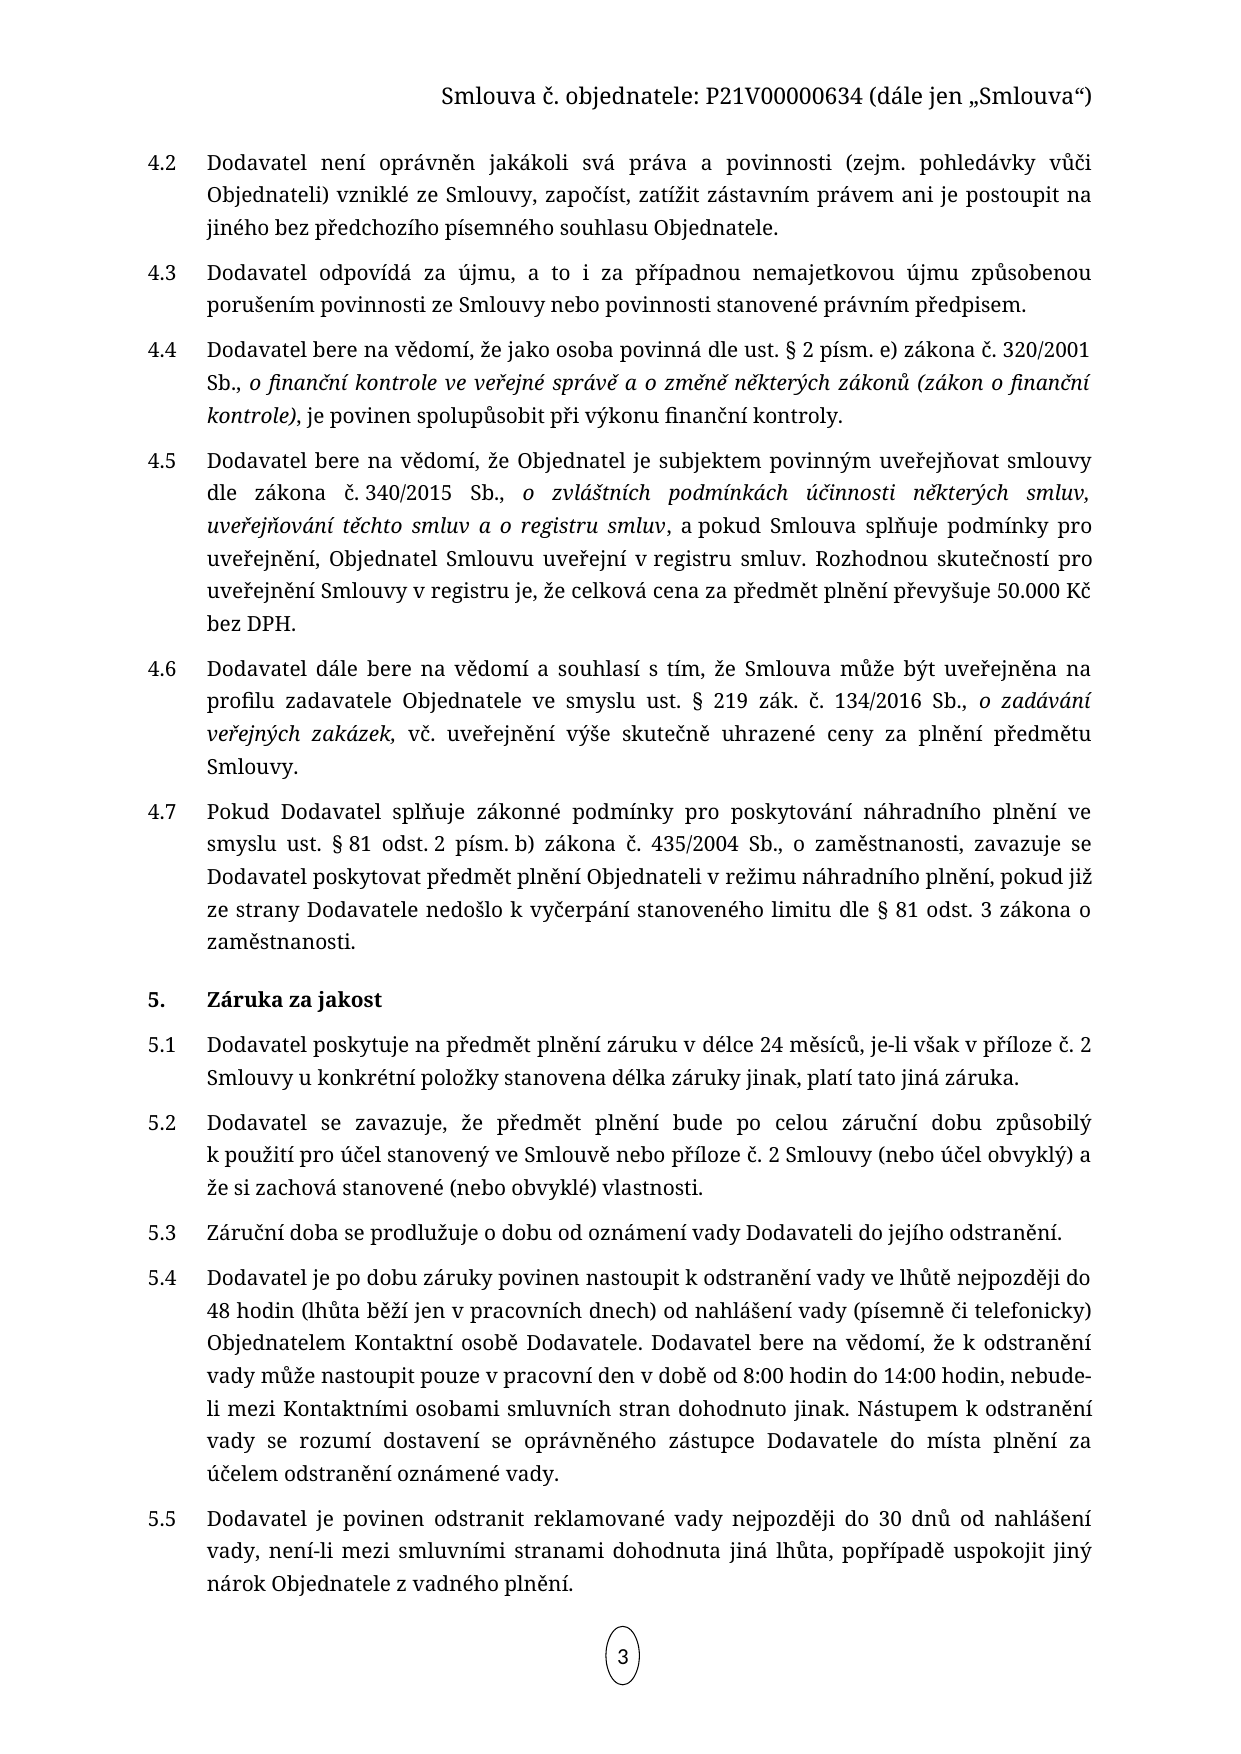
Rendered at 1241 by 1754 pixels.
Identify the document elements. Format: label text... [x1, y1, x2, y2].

list Záruka za jakost [148, 985, 1093, 1013]
list Dodavatel bere na vědomí, že Objednatel je subjektem povinným uveřejňovat smlouvy dle zákona č. 340/2015 Sb., o zvláštních podmínkách účinnosti některých smluv, uveřejňování těchto smluv a o registru smluv, a pokud Smlouva splňuje podmínky pro uveřejnění, Objednatel Smlouvu uveřejní v registru smluv. Rozhodnou skutečností pro uveřejnění Smlouvy v registru je, že celková cena za předmět plnění převyšuje 50.000 Kč bez DPH. [148, 446, 1093, 637]
list Dodavatel se zavazuje, že předmět plnění bude po celou záruční dobu způsobilý k použití pro účel stanovený ve Smlouvě nebo příloze č. 2 Smlouvy (nebo účel obvyklý) a že si zachová stanovené (nebo obvyklé) vlastnosti. [148, 1108, 1093, 1201]
list Dodavatel odpovídá za újmu, a to i za případnou nemajetkovou újmu způsobenou porušením povinnosti ze Smlouvy nebo povinnosti stanovené právním předpisem. [148, 258, 1093, 319]
list Dodavatel je po dobu záruky povinen nastoupit k odstranění vady ve lhůtě nejpozději do 48 hodin (lhůta běží jen v pracovních dnech) od nahlášení vady (písemně či telefonicky) Objednatelem Kontaktní osobě Dodavatele. Dodavatel bere na vědomí, že k odstranění vady může nastoupit pouze v pracovní den v době od 8:00 hodin do 14:00 hodin, nebude-li mezi Kontaktními osobami smluvních stran dohodnuto jinak. Nástupem k odstranění vady se rozumí dostavení se oprávněného zástupce Dodavatele do místa plnění za účelem odstranění oznámené vady. [148, 1263, 1093, 1487]
list Pokud Dodavatel splňuje zákonné podmínky pro poskytování náhradního plnění ve smyslu ust. § 81 odst. 2 písm. b) zákona č. 435/2004 Sb., o zaměstnanosti, zavazuje se Dodavatel poskytovat předmět plnění Objednateli v režimu náhradního plnění, pokud již ze strany Dodavatele nedošlo k vyčerpání stanoveného limitu dle § 81 odst. 3 zákona o zaměstnanosti. [148, 797, 1093, 956]
list Dodavatel dále bere na vědomí a souhlasí s tím, že Smlouva může být uveřejněna na profilu zadavatele Objednatele ve smyslu ust. § 219 zák. č. 134/2016 Sb., o zadávání veřejných zakázek, vč. uveřejnění výše skutečně uhrazené ceny za plnění předmětu Smlouvy. [148, 654, 1093, 780]
list Dodavatel je povinen odstranit reklamované vady nejpozději do 30 dnů od nahlášení vady, není-li mezi smluvními stranami dohodnuta jiná lhůta, popřípadě uspokojit jiný nárok Objednatele z vadného plnění. [148, 1504, 1093, 1598]
list Dodavatel poskytuje na předmět plnění záruku v délce 24 měsíců, je-li však v příloze č. 2 Smlouvy u konkrétní položky stanovena délka záruky jinak, platí tato jiná záruka. [148, 1030, 1093, 1091]
list Záruční doba se prodlužuje o dobu od oznámení vady Dodavateli do jejího odstranění. [148, 1218, 1093, 1247]
list Dodavatel bere na vědomí, že jako osoba povinná dle ust. § 2 písm. e) zákona č. 320/2001 Sb., o finanční kontrole ve veřejné správě a o změně některých zákonů (zákon o finanční kontrole), je povinen spolupůsobit při výkonu finanční kontroly. [148, 336, 1093, 429]
list Dodavatel není oprávněn jakákoli svá práva a povinnosti (zejm. pohledávky vůči Objednateli) vzniklé ze Smlouvy, započíst, zatížit zástavním právem ani je postoupit na jiného bez předchozího písemného souhlasu Objednatele. [148, 148, 1093, 241]
